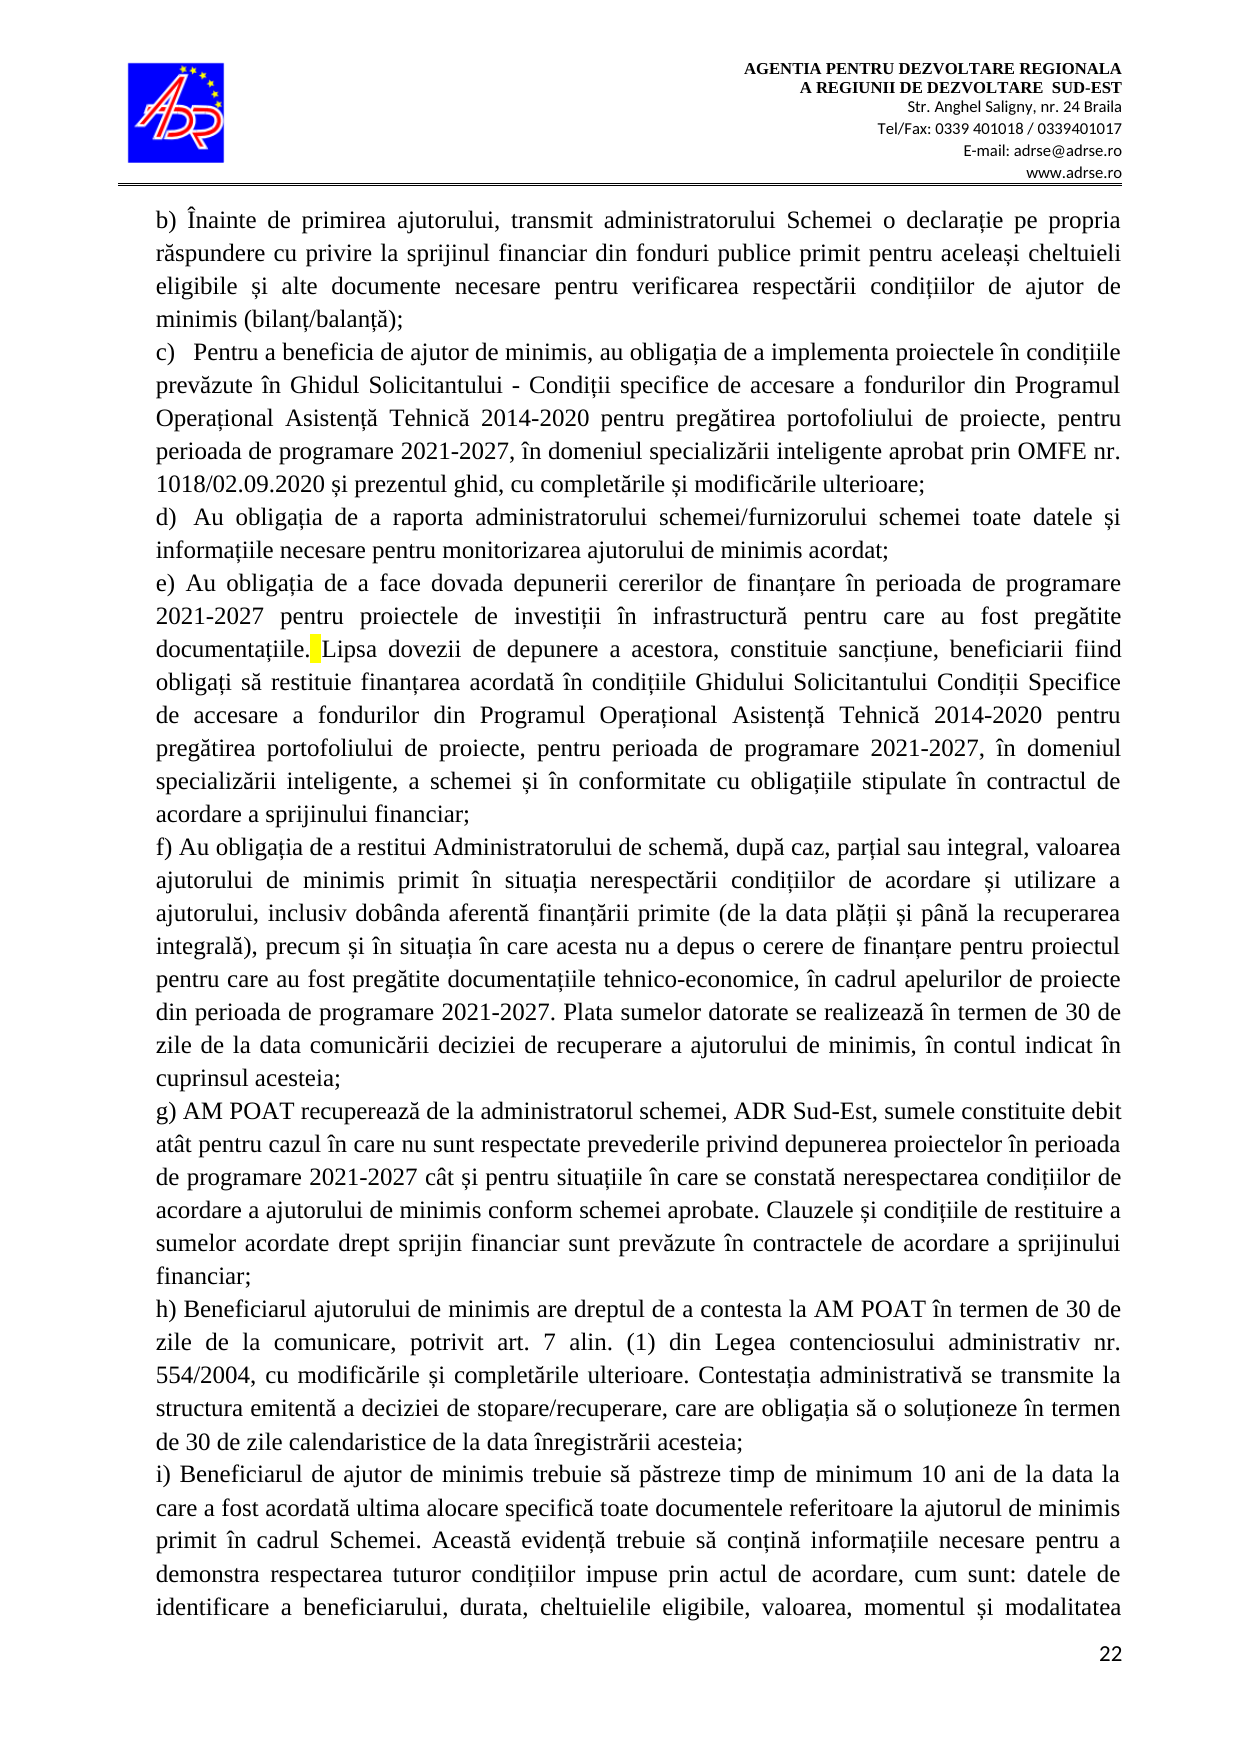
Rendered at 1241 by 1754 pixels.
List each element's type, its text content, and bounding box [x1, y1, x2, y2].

text h) Beneficiarul ajutorului de minimis are dreptul de a contesta la AM POAT în termen de 30 de zile de la comunicare, potrivit art. 7 alin. (1) din Legea contenciosului administrativ nr. 554/2004, cu modificările și completările ulterioare. Contestația administrativă se transmite la structura emitentă a deciziei de stopare/recuperare, care are obligația să o soluționeze în termen de 30 de zile calendaristice de la data înregistrării acesteia; [156, 1294, 1122, 1455]
text e) Au obligația de a face dovada depunerii cererilor de finanțare în perioada de programare 2021-2027 pentru proiectele de investiții în infrastructură pentru care au fost pregătite documentațiile. Lipsa dovezii de depunere a acestora, constituie sancțiune, beneficiarii fiind obligați să restituie finanțarea acordată în condițiile Ghidului Solicitantului Condiții Specifice de accesare a fondurilor din Programul Operațional Asistență Tehnică 2014-2020 pentru pregătirea portofoliului de proiecte, pentru perioada de programare 2021-2027, în domeniul specializării inteligente, a schemei și în conformitate cu obligațiile stipulate în contractul de acordare a sprijinului financiar; [156, 568, 1122, 828]
text f) Au obligația de a restitui Administratorului de schemă, după caz, parțial sau integral, valoarea ajutorului de minimis primit în situația nerespectării condițiilor de acordare și utilizare a ajutorului, inclusiv dobânda aferentă finanțării primite (de la data plății și până la recuperarea integrală), precum și în situația în care acesta nu a depus o cerere de finanțare pentru proiectul pentru care au fost pregătite documentațiile tehnico-economice, în cadrul apelurilor de proiecte din perioada de programare 2021-2027. Plata sumelor datorate se realizează în termen de 30 de zile de la data comunicării deciziei de recuperare a ajutorului de minimis, în contul indicat în cuprinsul acesteia; [156, 832, 1122, 1092]
text d) Au obligația de a raporta administratorului schemei/furnizorului schemei toate datele și informațiile necesare pentru monitorizarea ajutorului de minimis acordat; [156, 502, 1122, 564]
text b) Înainte de primirea ajutorului, transmit administratorului Schemei o declarație pe propria răspundere cu privire la sprijinul financiar din fonduri publice primit pentru aceleași cheltuieli eligibile și alte documente necesare pentru verificarea respectării condițiilor de ajutor de minimis (bilanț/balanță); [156, 205, 1122, 333]
text g) AM POAT recuperează de la administratorul schemei, ADR Sud-Est, sumele constituite debit atât pentru cazul în care nu sunt respectate prevederile privind depunerea proiectelor în perioada de programare 2021-2027 cât și pentru situațiile în care se constată nerespectarea condițiilor de acordare a ajutorului de minimis conform schemei aprobate. Clauzele și condițiile de restituire a sumelor acordate drept sprijin financiar sunt prevăzute în contractele de acordare a sprijinului financiar; [156, 1096, 1122, 1290]
text c) Pentru a beneficia de ajutor de minimis, au obligația de a implementa proiectele în condițiile prevăzute în Ghidul Solicitantului - Condiții specifice de accesare a fondurilor din Programul Operațional Asistență Tehnică 2014-2020 pentru pregătirea portofoliului de proiecte, pentru perioada de programare 2021-2027, în domeniul specializării inteligente aprobat prin OMFE nr. 1018/02.09.2020 și prezentul ghid, cu completările și modificările ulterioare; [156, 337, 1122, 498]
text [156, 1459, 1122, 1620]
